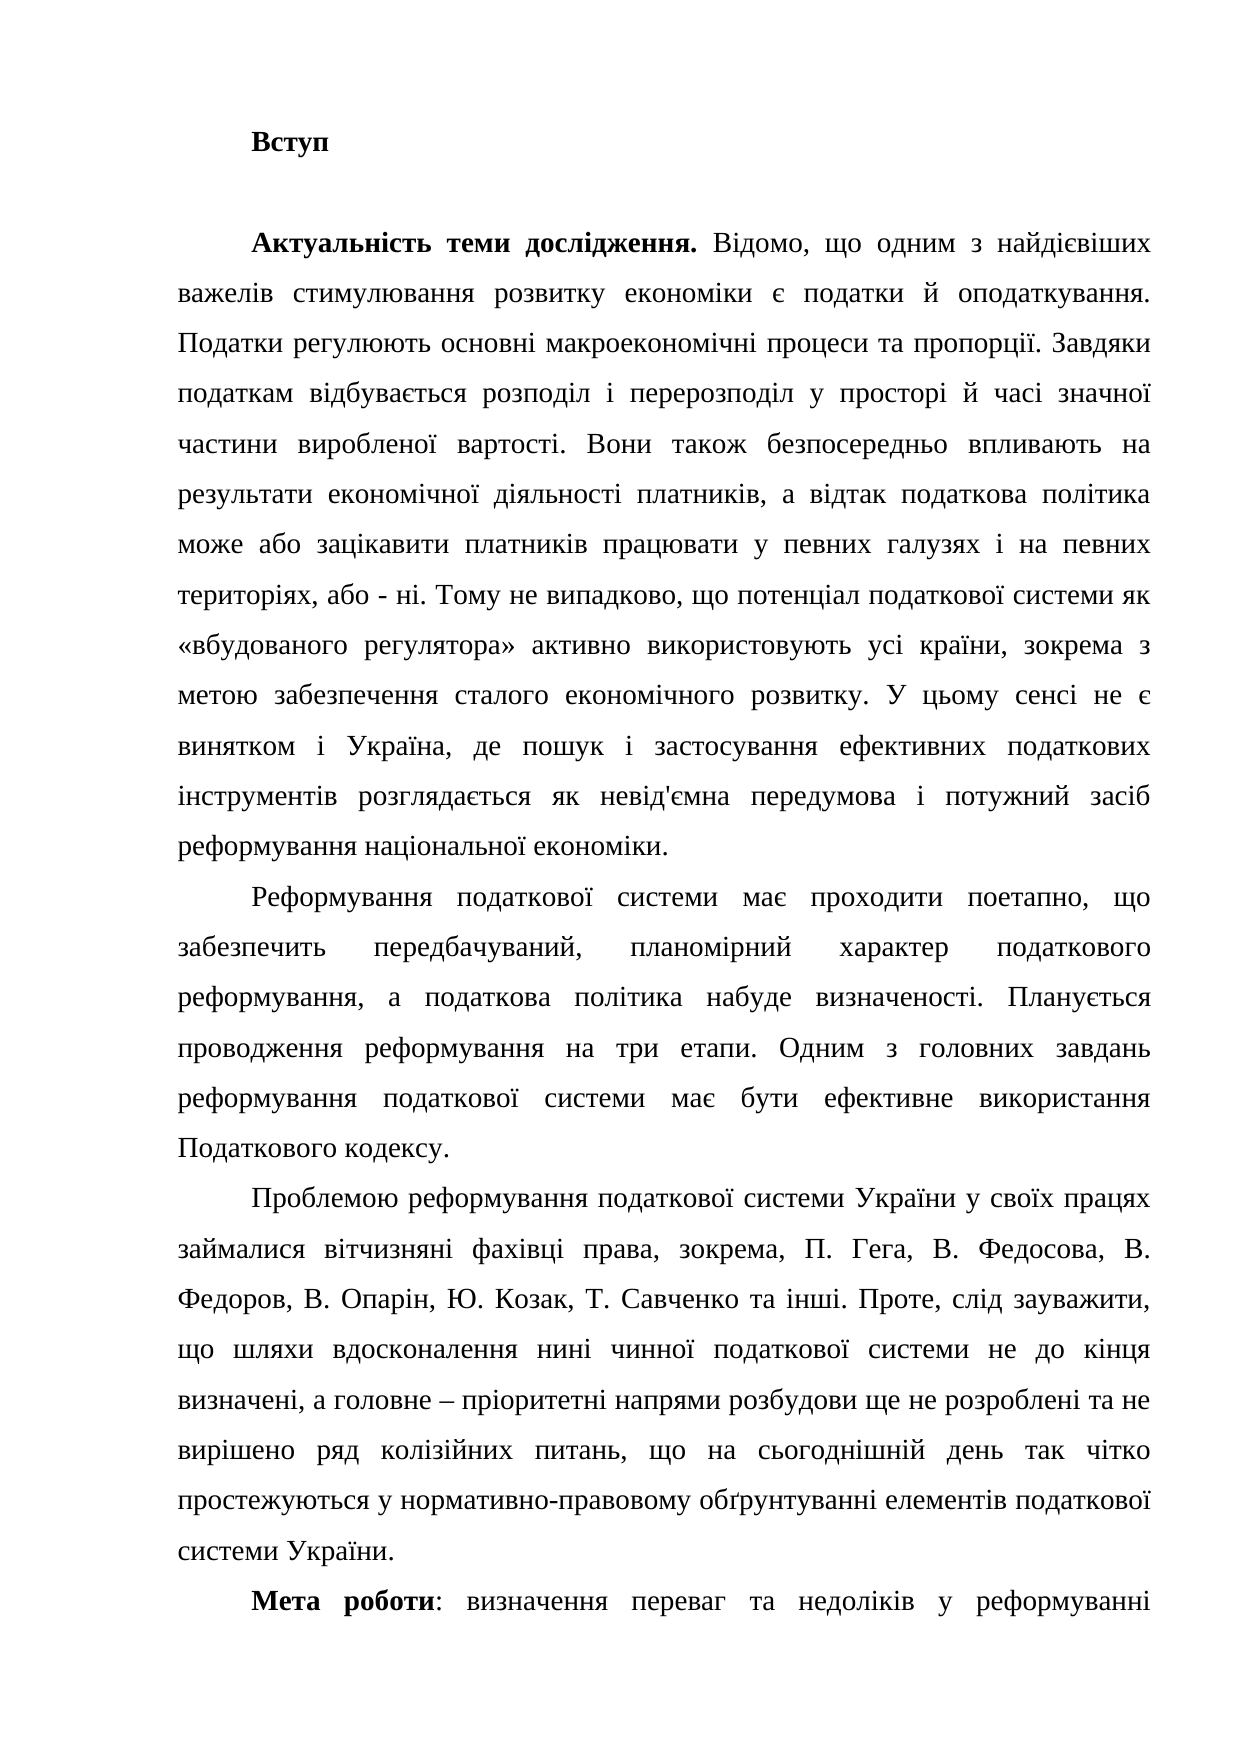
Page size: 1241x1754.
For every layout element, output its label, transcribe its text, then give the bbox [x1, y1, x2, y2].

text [177, 1583, 1152, 1617]
text Реформування податкової системи має проходити поетапно, що забезпечить передбачуваний, планомірний характер податкового реформування, а податкова політика набуде визначеності. Планується проводження реформування на три етапи. Одним з головних завдань реформування податкової системи має бути ефективне використання Податкового кодексу. [177, 879, 1152, 1164]
text Проблемою реформування податкової системи України у своїх працях займалися вітчизняні фахівці права, зокрема, П. Гега, В. Федосова, В. Федоров, В. Опарін, Ю. Козак, Т. Савченко та інші. Проте, слід зауважити, що шляхи вдосконалення нині чинної податкової системи не до кінця визначені, а головне – пріоритетні напрями розбудови ще не розроблені та не вирішено ряд колізійних питань, що на сьогоднішній день так чітко простежуються у нормативно-правовому обґрунтуванні елементів податкової системи України. [177, 1181, 1152, 1566]
text Вступ [177, 124, 1152, 158]
text Актуальність теми дослідження. Відомо, що одним з найдієвіших важелів стимулювання розвитку економіки є податки й оподаткування. Податки регулюють основні макроекономічні процеси та пропорції. Завдяки податкам відбувається розподіл і перерозподіл у просторі й часі значної частини виробленої вартості. Вони також безпосередньо впливають на результати економічної діяльності платників, а відтак податкова політика може або зацікавити платників працювати у певних галузях і на певних територіях, або - ні. Тому не випадково, що потенціал податкової системи як «вбудованого регулятора» активно використовують усі країни, зокрема з метою забезпечення сталого економічного розвитку. У цьому сенсі не є винятком і Україна, де пошук і застосування ефективних податкових інструментів розглядається як невід'ємна передумова і потужний засіб реформування національної економіки. [177, 225, 1152, 862]
